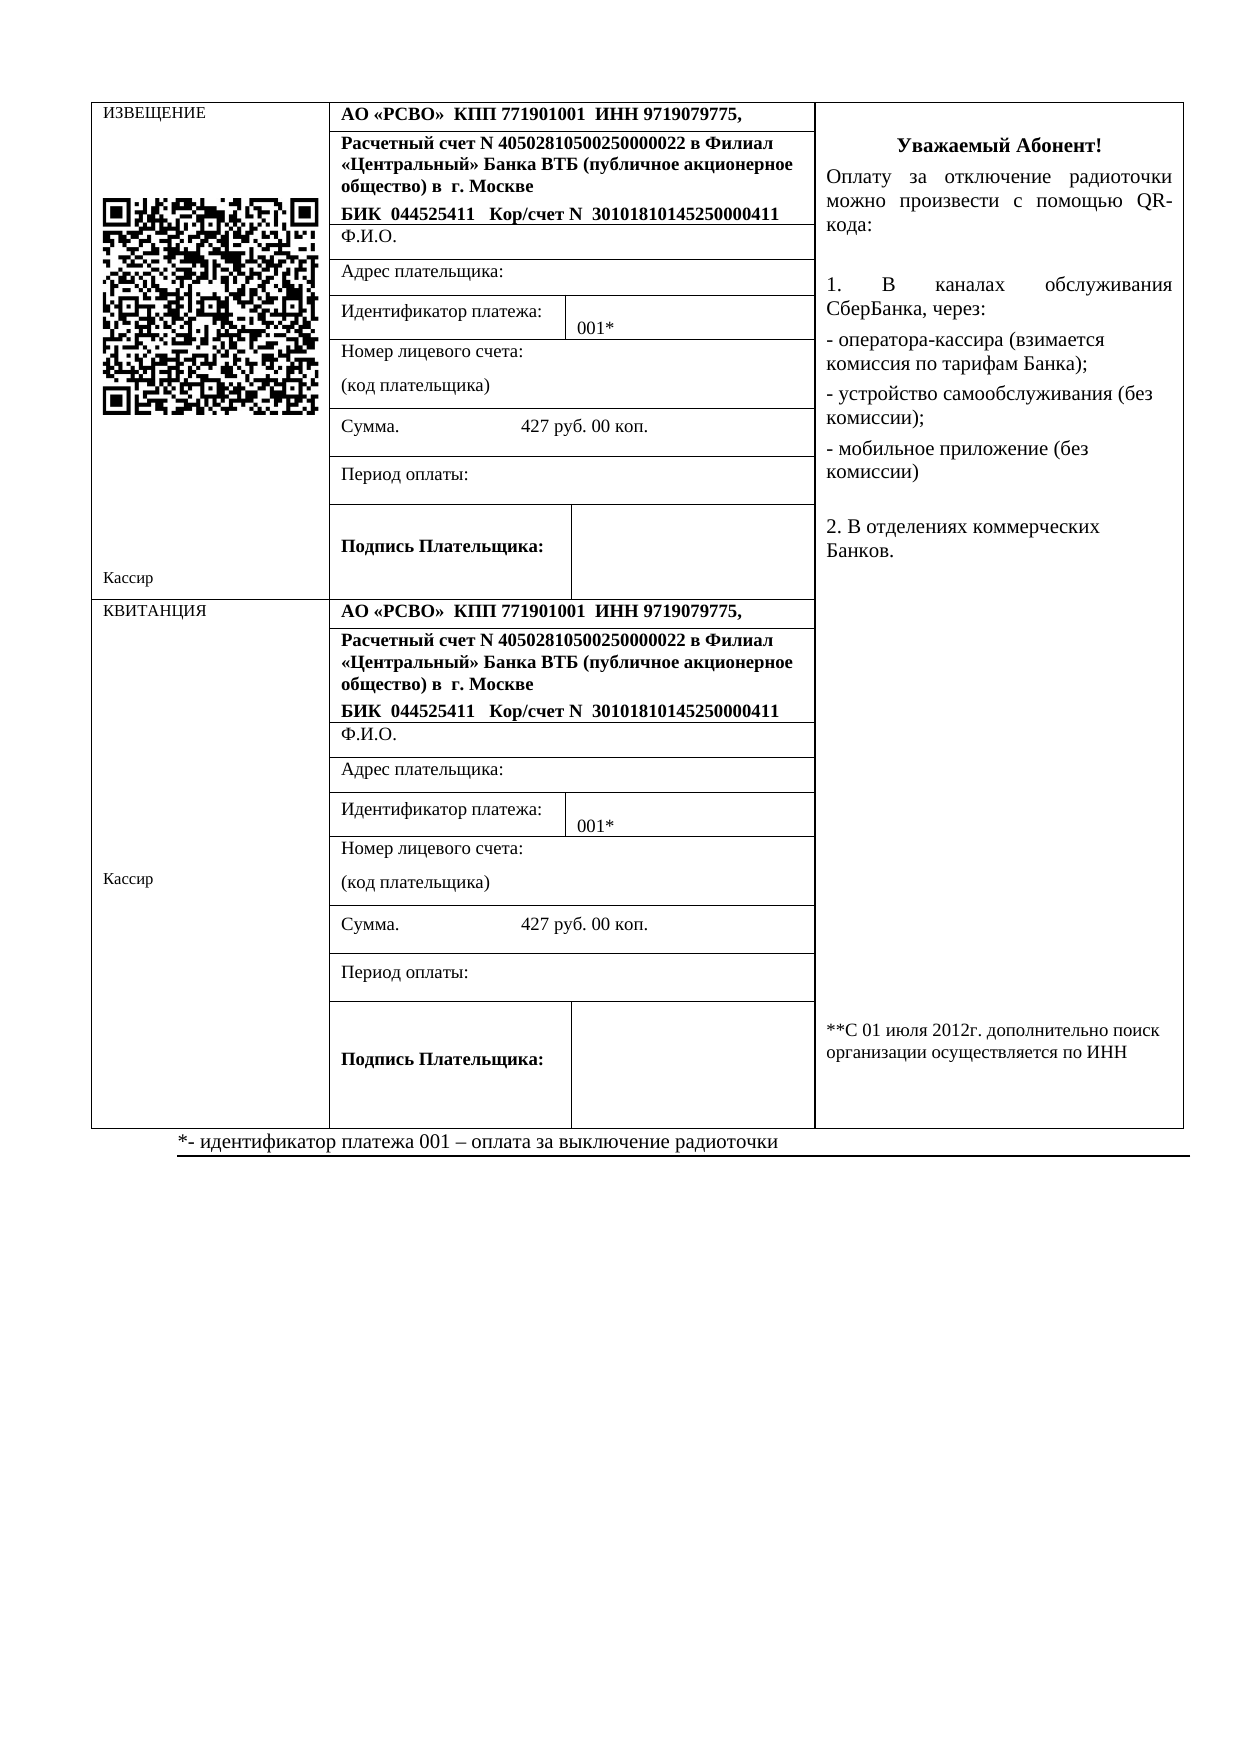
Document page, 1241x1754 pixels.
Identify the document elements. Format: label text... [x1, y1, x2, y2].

text *- идентификатор платежа 001 – оплата за выключение радиоточки [177, 1129, 1190, 1155]
table_cell Ф.И.О. [330, 225, 521, 259]
table_cell Подпись Плательщика: [330, 505, 571, 599]
table_cell Период оплаты: [330, 954, 814, 1001]
table_cell Адрес плательщика: [330, 260, 521, 294]
table_cell Идентификатор платежа: [330, 793, 565, 836]
table_cell Ф.И.О. [330, 723, 521, 757]
table_cell Сумма. 427 руб. 00 коп. [330, 906, 814, 953]
table_cell Идентификатор платежа: [330, 296, 565, 339]
table_cell [521, 260, 814, 294]
table_cell Адрес плательщика: [330, 758, 521, 792]
table_cell Номер лицевого счета: (код плательщика) [330, 837, 814, 905]
table_cell [572, 1002, 814, 1128]
table_cell [572, 505, 814, 599]
table_cell [521, 225, 814, 259]
table_cell [521, 758, 814, 792]
table_cell [521, 723, 814, 757]
table_cell Номер лицевого счета: (код плательщика) [330, 340, 814, 408]
table_cell Сумма. 427 руб. 00 коп. [330, 409, 814, 456]
table_cell 001* [566, 793, 814, 836]
table_header ИЗВЕЩЕНИЕ Кассир [92, 103, 329, 599]
table_header АО «РСВО» КПП 771901001 ИНН 9719079775, [330, 103, 814, 131]
table_header Уважаемый Абонент! Оплату за отключение радиоточки можно произвести с помощью QR-кода: 1. В каналах обслуживания СберБанка, через: - оператора-кассира (взимается комиссия по тарифам Банка); - устройство самообслуживания (без комиссии); - мобильное приложение (без комиссии) 2. В отделениях коммерческих Банков. **С 01 июля 2012г. дополнительно поиск организации осуществляется по ИНН [816, 103, 1183, 1128]
table_cell 001* [566, 296, 814, 339]
table_cell КВИТАНЦИЯ Кассир [92, 600, 329, 1128]
table_cell Период оплаты: [330, 457, 814, 504]
table_cell Расчетный счет N 40502810500250000022 в Филиал «Центральный» Банка ВТБ (публичное акционерное общество) в г. Москве БИК 044525411 Кор/счет N 30101810145250000411 [330, 132, 814, 224]
table_cell Расчетный счет N 40502810500250000022 в Филиал «Центральный» Банка ВТБ (публичное акционерное общество) в г. Москве БИК 044525411 Кор/счет N 30101810145250000411 [330, 629, 814, 722]
table_cell Подпись Плательщика: [330, 1002, 571, 1128]
picture [102, 198, 319, 415]
table_cell АО «РСВО» КПП 771901001 ИНН 9719079775, [330, 600, 814, 628]
